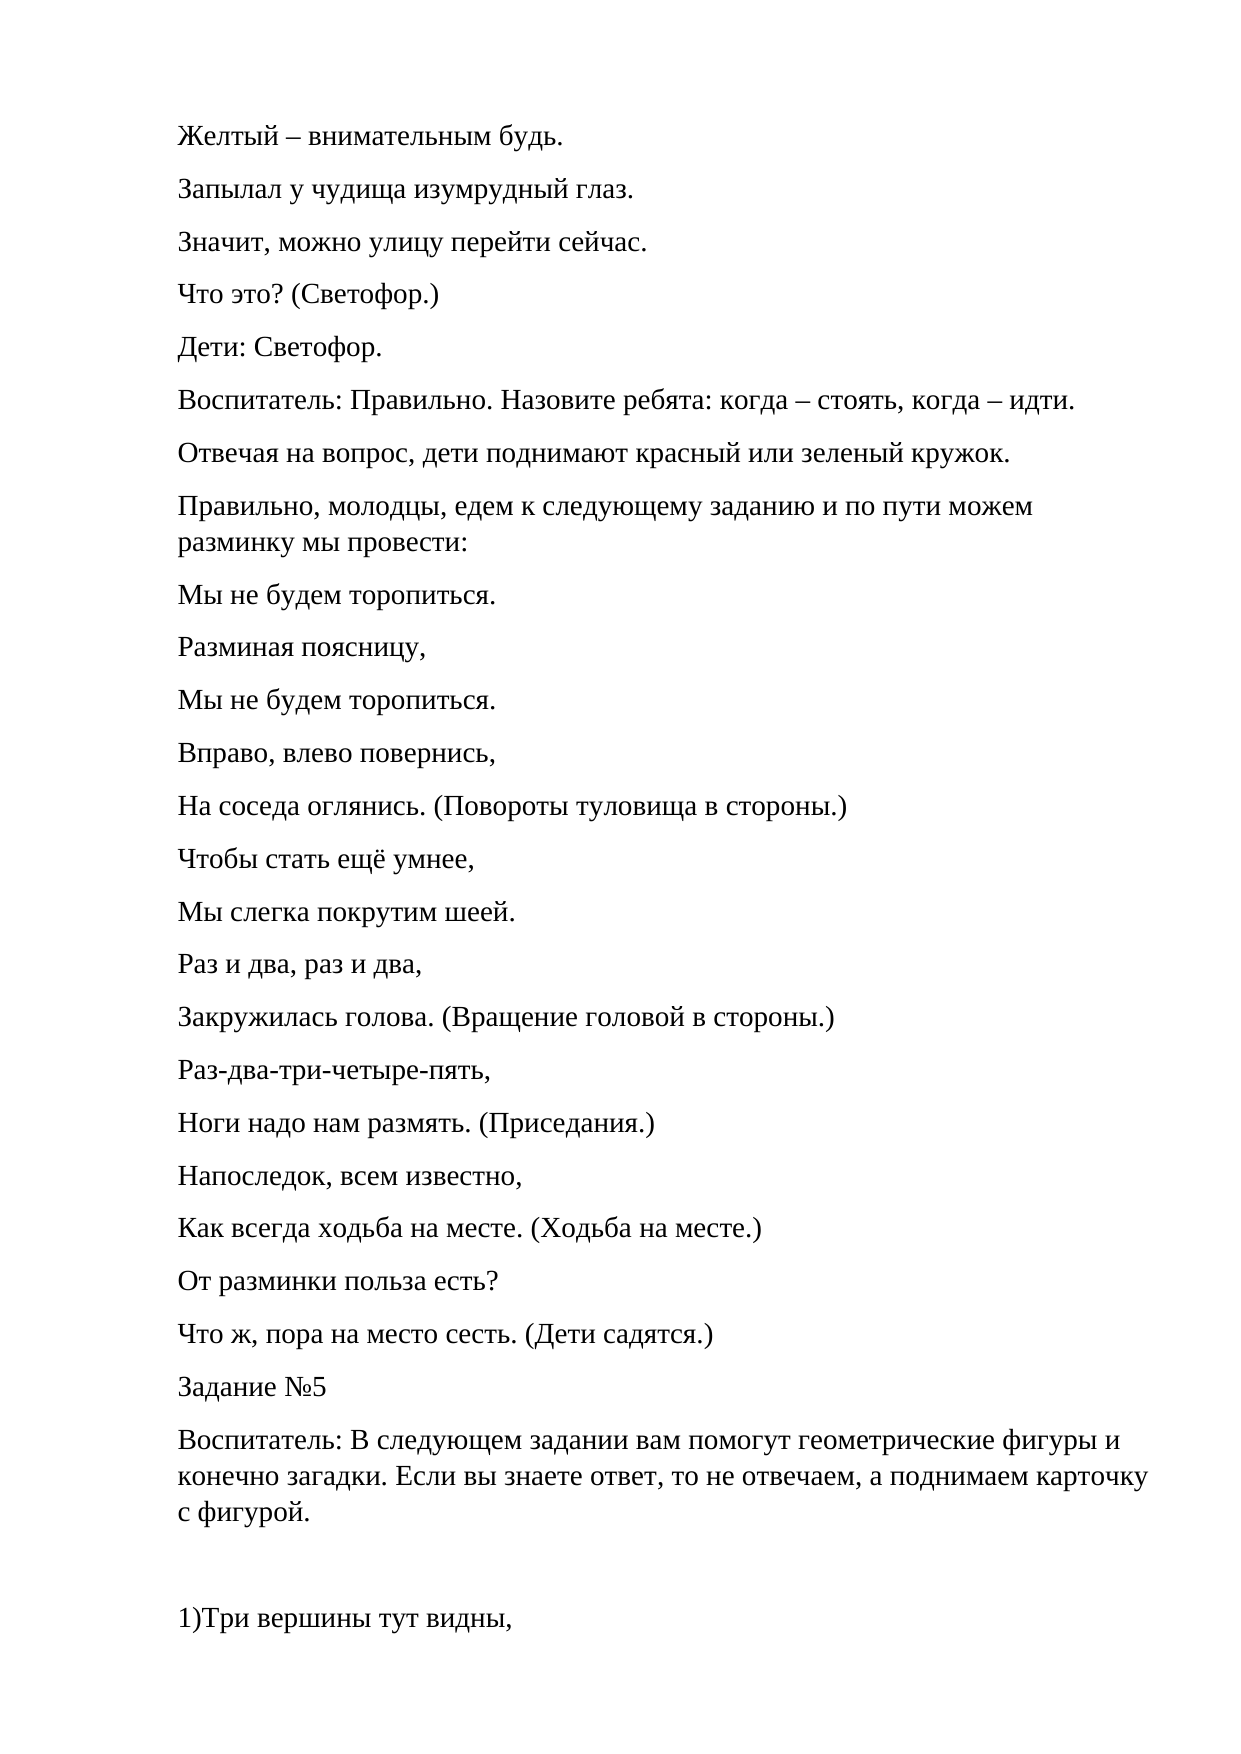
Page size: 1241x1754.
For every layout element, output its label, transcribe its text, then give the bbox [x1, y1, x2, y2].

text Закружилась голова. (Вращение головой в стороны.) [177, 999, 1152, 1033]
text Напоследок, всем известно, [177, 1158, 1152, 1191]
text Мы не будем торопиться. [177, 577, 1152, 610]
text Отвечая на вопрос, дети поднимают красный или зеленый кружок. [177, 435, 1152, 468]
text Воспитатель: В следующем задании вам помогут геометрические фигуры и конечно загадки. Если вы знаете ответ, то не отвечаем, а поднимаем карточку с фигурой. [177, 1422, 1152, 1528]
text Чтобы стать ещё умнее, [177, 841, 1152, 874]
text Мы слегка покрутим шеей. [177, 894, 1152, 927]
text На соседа оглянись. (Повороты туловища в стороны.) [177, 788, 1152, 822]
text Раз и два, раз и два, [177, 946, 1152, 980]
text Что это? (Светофор.) [177, 277, 1152, 310]
text Задание №5 [177, 1369, 1152, 1402]
text Значит, можно улицу перейти сейчас. [177, 224, 1152, 257]
text Желтый – внимательным будь. [177, 118, 1152, 152]
text Что ж, пора на место сесть. (Дети садятся.) [177, 1316, 1152, 1350]
text Воспитатель: Правильно. Назовите ребята: когда – стоять, когда – идти. [177, 382, 1152, 416]
text Дети: Светофор. [177, 329, 1152, 363]
text Правильно, молодцы, едем к следующему заданию и по пути можем разминку мы провести: [177, 488, 1152, 557]
text Вправо, влево повернись, [177, 735, 1152, 769]
text Как всегда ходьба на месте. (Ходьба на месте.) [177, 1211, 1152, 1244]
text 1)Три вершины тут видны, [177, 1600, 1152, 1633]
text Разминая поясницу, [177, 629, 1152, 663]
text Мы не будем торопиться. [177, 682, 1152, 716]
text Запылал у чудища изумрудный глаз. [177, 171, 1152, 204]
text От разминки польза есть? [177, 1263, 1152, 1297]
text Раз-два-три-четыре-пять, [177, 1052, 1152, 1086]
text Ноги надо нам размять. (Приседания.) [177, 1105, 1152, 1138]
